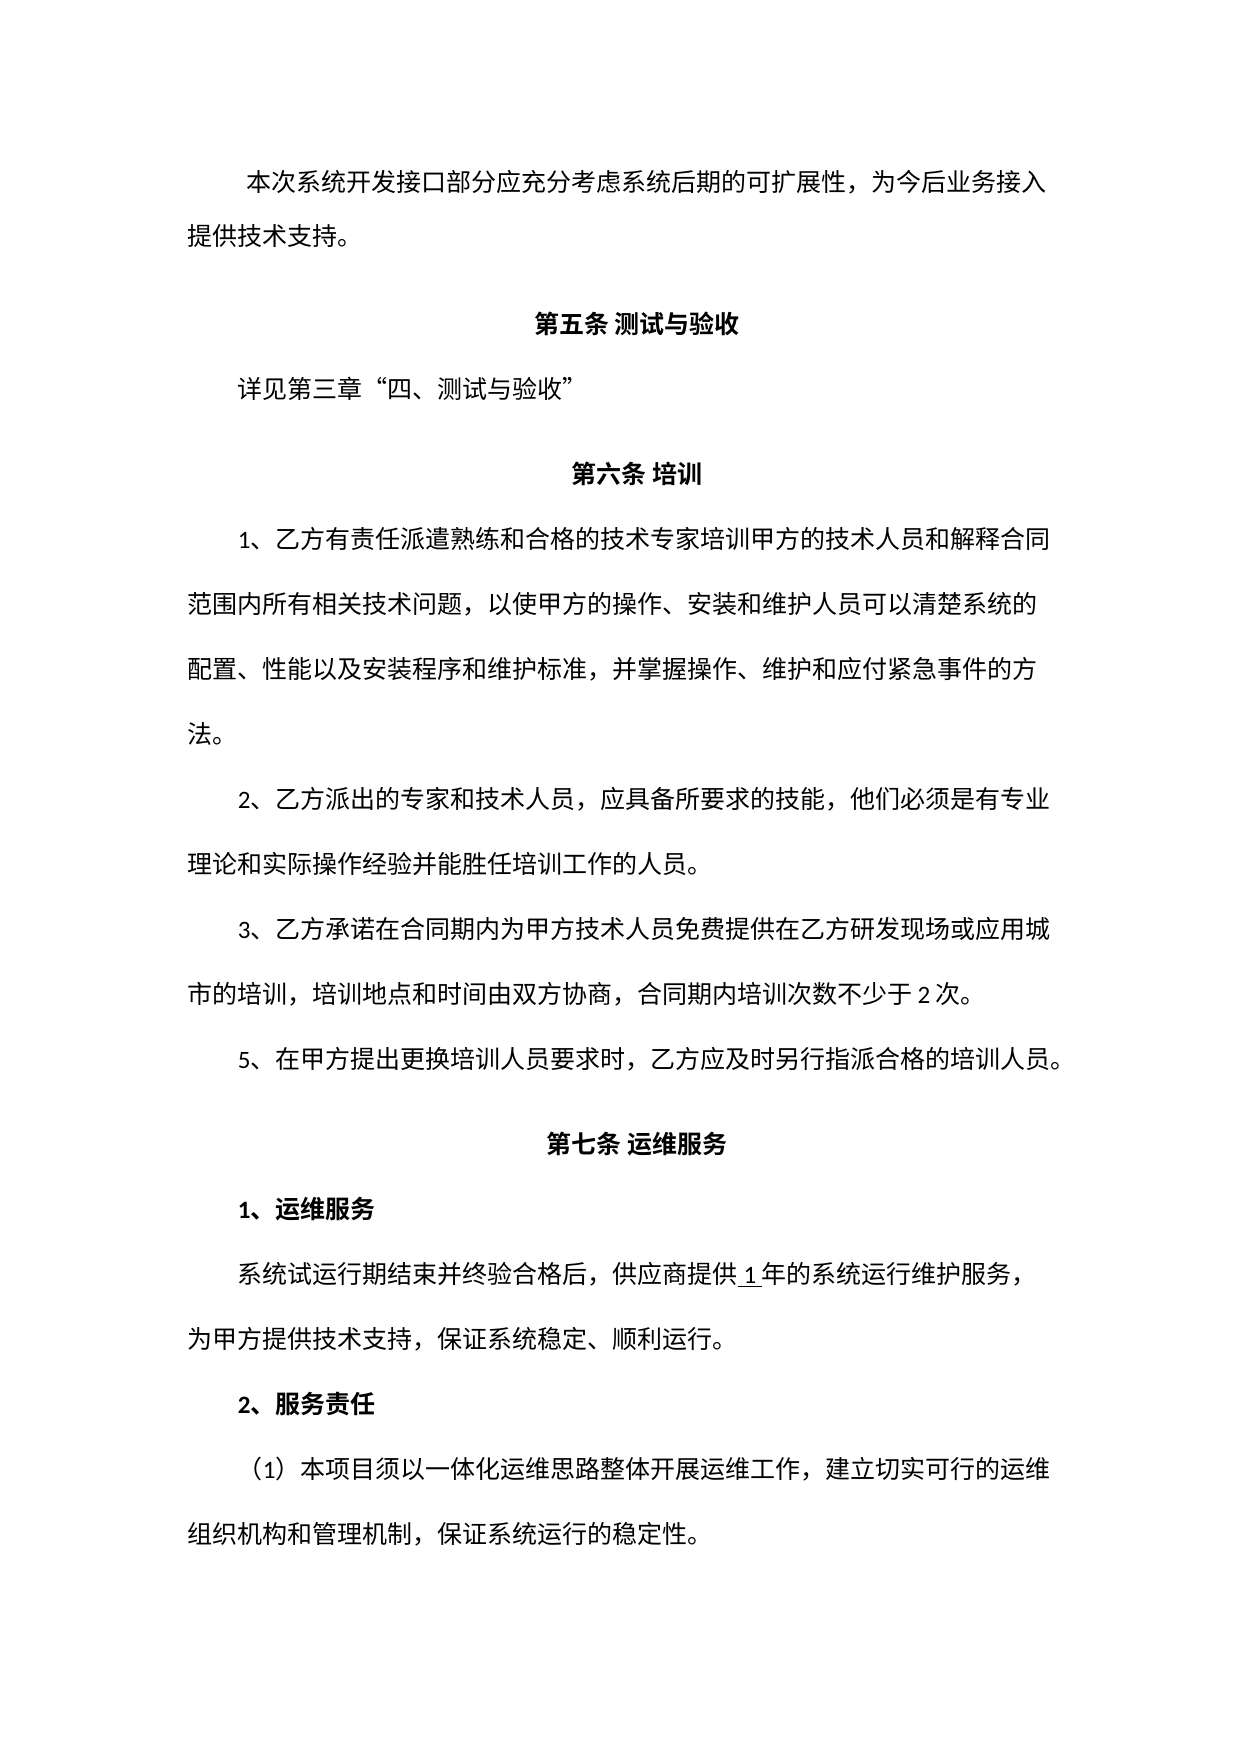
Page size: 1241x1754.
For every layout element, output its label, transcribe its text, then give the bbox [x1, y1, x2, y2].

text 系统试运行期结束并终验合格后，供应商提供 1 年的系统运行维护服务，为甲方提供技术支持，保证系统稳定、顺利运行。 [187, 1240, 1053, 1370]
text 详见第三章“四、测试与验收” [187, 356, 1053, 421]
text 2、乙方派出的专家和技术人员，应具备所要求的技能，他们必须是有专业理论和实际操作经验并能胜任培训工作的人员。 [187, 765, 1053, 895]
text 2、服务责任 [187, 1370, 1053, 1435]
text 1、运维服务 [187, 1175, 1053, 1240]
text 5、在甲方提出更换培训人员要求时，乙方应及时另行指派合格的培训人员。 [187, 1025, 1053, 1090]
text 本次系统开发接口部分应充分考虑系统后期的可扩展性，为今后业务接入提供技术支持。 [187, 162, 1053, 253]
text 3、乙方承诺在合同期内为甲方技术人员免费提供在乙方研发现场或应用城市的培训，培训地点和时间由双方协商，合同期内培训次数不少于2次。 [187, 895, 1053, 1025]
text 第六条 培训 [187, 440, 1053, 505]
text （1）本项目须以一体化运维思路整体开展运维工作，建立切实可行的运维组织机构和管理机制，保证系统运行的稳定性。 [187, 1435, 1053, 1565]
text 1、乙方有责任派遣熟练和合格的技术专家培训甲方的技术人员和解释合同范围内所有相关技术问题，以使甲方的操作、安装和维护人员可以清楚系统的配置、性能以及安装程序和维护标准，并掌握操作、维护和应付紧急事件的方法。 [187, 505, 1053, 765]
text 第五条 测试与验收 [187, 291, 1053, 356]
text 第七条 运维服务 [187, 1110, 1053, 1175]
